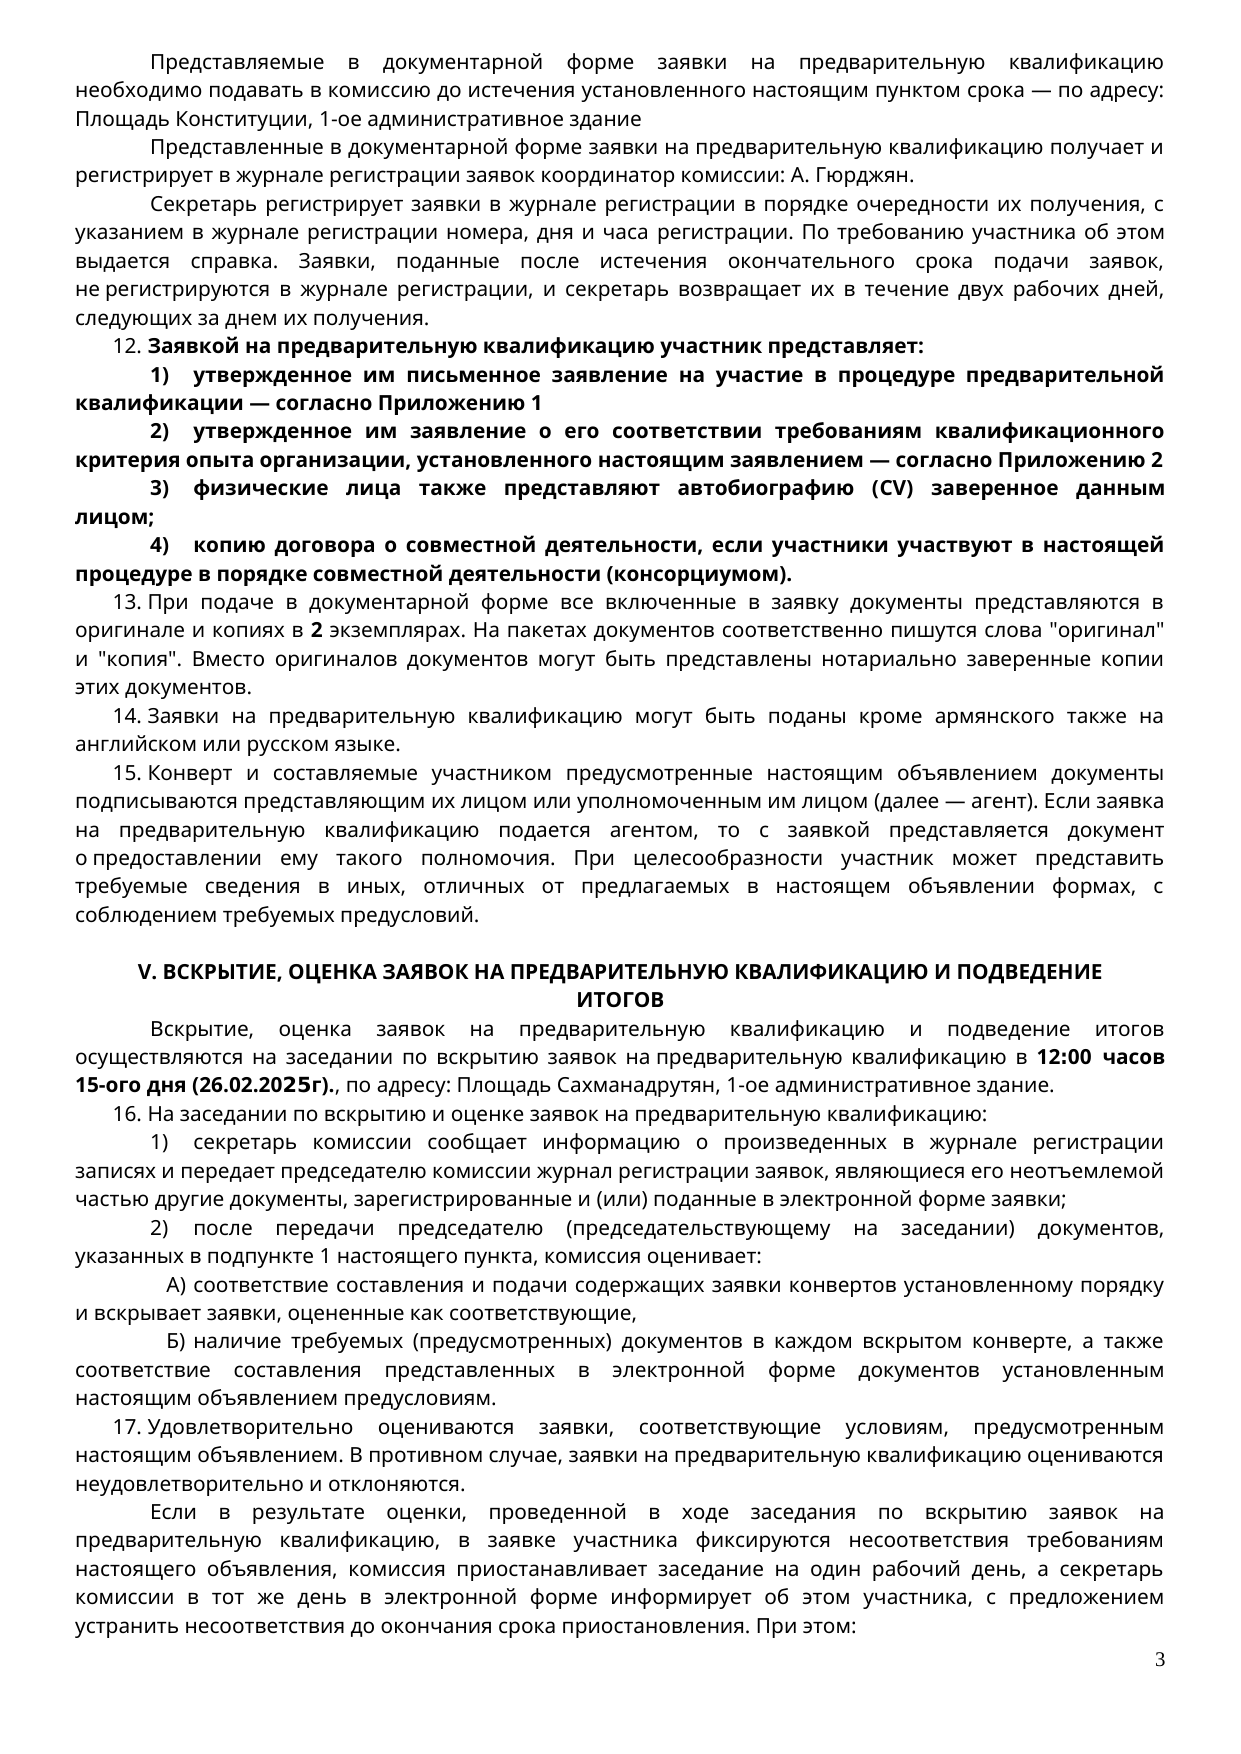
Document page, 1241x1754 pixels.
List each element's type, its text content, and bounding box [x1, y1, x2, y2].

list Удовлетворительно оцениваются заявки, соответствующие условиям, предусмотренным настоящим объявлением. В противном случае, заявки на предварительную квалификацию оцениваются неудовлетворительно и отклоняются. [75, 1412, 1165, 1497]
list На заседании по вскрытию и оценке заявок на предварительную квалификацию: [75, 1099, 1165, 1127]
text А) соответствие составления и подачи содержащих заявки конвертов установленному порядку и вскрывает заявки, оцененные как соответствующие, [75, 1270, 1165, 1327]
text 4) копию договора о совместной деятельности, если участники участвуют в настоящей процедуре в порядке совместной деятельности (консорциумом). [75, 530, 1165, 587]
text 1) секретарь комиссии сообщает информацию о произведенных в журнале регистрации записях и передает председателю комиссии журнал регистрации заявок, являющиеся его неотъемлемой частью другие документы, зарегистрированные и (или) поданные в электронной форме заявки; [75, 1127, 1165, 1213]
text 2) после передачи председателю (председательствующему на заседании) документов, указанных в подпункте 1 настоящего пункта, комиссия оценивает: [75, 1213, 1165, 1270]
list Конверт и составляемые участником предусмотренные настоящим объявлением документы подписываются представляющим их лицом или уполномоченным им лицом (далее — агент). Если заявка на предварительную квалификацию подается агентом, то с заявкой представляется документ о предоставлении ему такого полномочия. При целесообразности участник может представить требуемые сведения в иных, отличных от предлагаемых в настоящем объявлении формах, с соблюдением требуемых предусловий. [75, 758, 1165, 928]
text Вскрытие, оценка заявок на предварительную квалификацию и подведение итогов осуществляются на заседании по вскрытию заявок на предварительную квалификацию в 12։00 часов 15-ого дня (26.02.2025г)., по адресу: Площадь Сахманадрутян, 1-ое административное здание. [75, 1014, 1165, 1099]
text V. ВСКРЫТИЕ, ОЦЕНКА ЗАЯВОК НА ПРЕДВАРИТЕЛЬНУЮ КВАЛИФИКАЦИЮ И ПОДВЕДЕНИЕ ИТОГОВ [134, 957, 1106, 1014]
text 3) физические лица также представляют автобиографию (CV) заверенное данным лицом; [75, 473, 1165, 530]
text Б) наличие требуемых (предусмотренных) документов в каждом вскрытом конверте, а также соответствие составления представленных в электронной форме документов установленным настоящим объявлением предусловиям. [75, 1327, 1165, 1412]
text Секретарь регистрирует заявки в журнале регистрации в порядке очередности их получения, с указанием в журнале регистрации номера, дня и часа регистрации. По требованию участника об этом выдается справка. Заявки, поданные после истечения окончательного срока подачи заявок, не регистрируются в журнале регистрации, и секретарь возвращает их в течение двух рабочих дней, следующих за днем их получения. [75, 189, 1165, 331]
text Представляемые в документарной форме заявки на предварительную квалификацию необходимо подавать в комиссию до истечения установленного настоящим пунктом срока — по адресу: Площадь Конституции, 1-ое административное здание [75, 47, 1165, 132]
list Заявки на предварительную квалификацию могут быть поданы кроме армянского также на английском или русском языке. [75, 701, 1165, 758]
text Представленные в документарной форме заявки на предварительную квалификацию получает и регистрирует в журнале регистрации заявок координатор комиссии: А. Гюрджян. [75, 132, 1165, 189]
list При подаче в документарной форме все включенные в заявку документы представляются в оригинале и копиях в 2 экземплярах. На пакетах документов соответственно пишутся слова "оригинал" и "копия". Вместо оригиналов документов могут быть представлены нотариально заверенные копии этих документов. [75, 587, 1165, 701]
list Заявкой на предварительную квалификацию участник представляет: [75, 331, 1165, 360]
text Если в результате оценки, проведенной в ходе заседания по вскрытию заявок на предварительную квалификацию, в заявке участника фиксируются несоответствия требованиям настоящего объявления, комиссия приостанавливает заседание на один рабочий день, а секретарь комиссии в тот же день в электронной форме информирует об этом участника, с предложением устранить несоответствия до окончания срока приостановления. При этом: [75, 1497, 1165, 1639]
text 2) утвержденное им заявление о его соответствии требованиям квалификационного критерия опыта организации, установленного настоящим заявлением — согласно Приложению 2 [75, 417, 1165, 473]
text 1) утвержденное им письменное заявление на участие в процедуре предварительной квалификации — согласно Приложению 1 [75, 360, 1165, 417]
